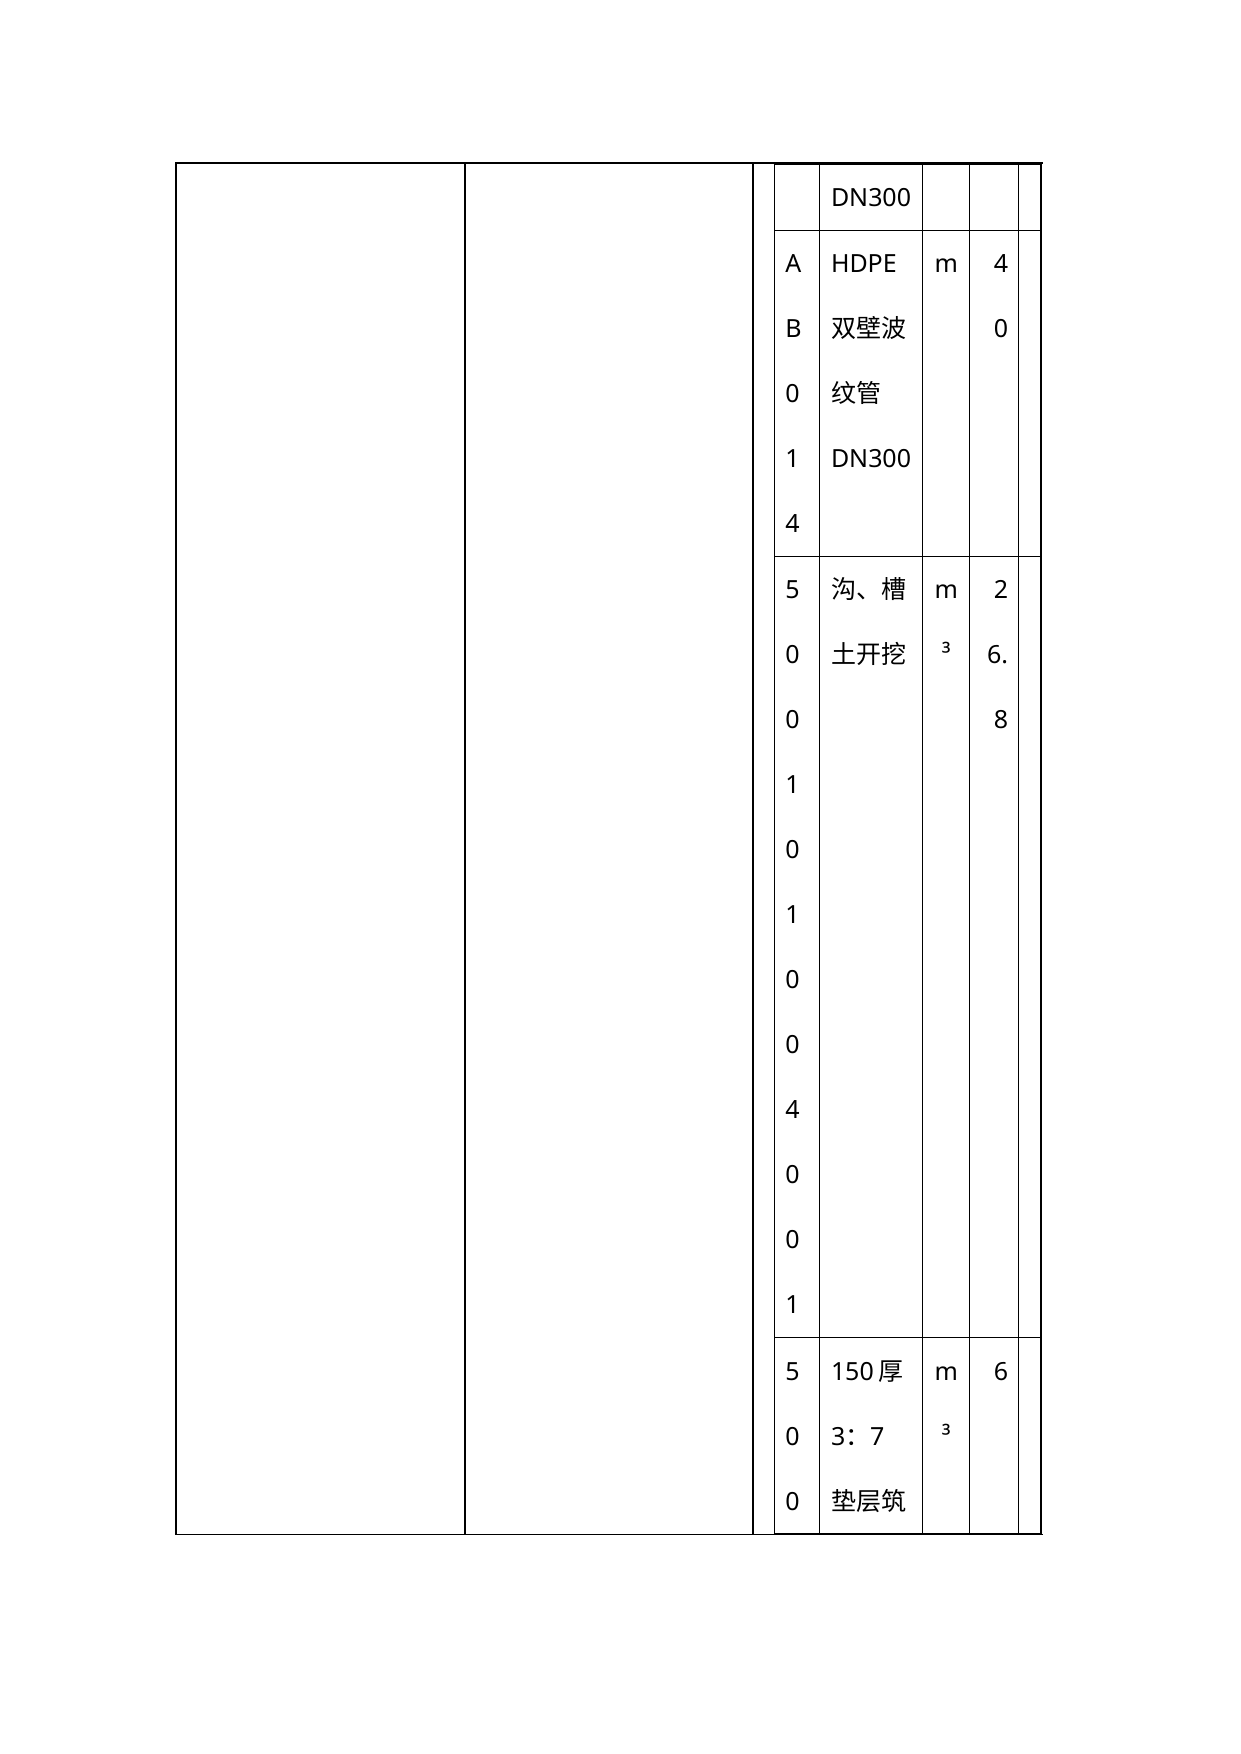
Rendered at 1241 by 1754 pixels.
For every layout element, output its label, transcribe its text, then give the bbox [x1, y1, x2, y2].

table_cell 1 [177, 164, 464, 1534]
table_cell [754, 164, 774, 1534]
table_cell [466, 164, 752, 1534]
